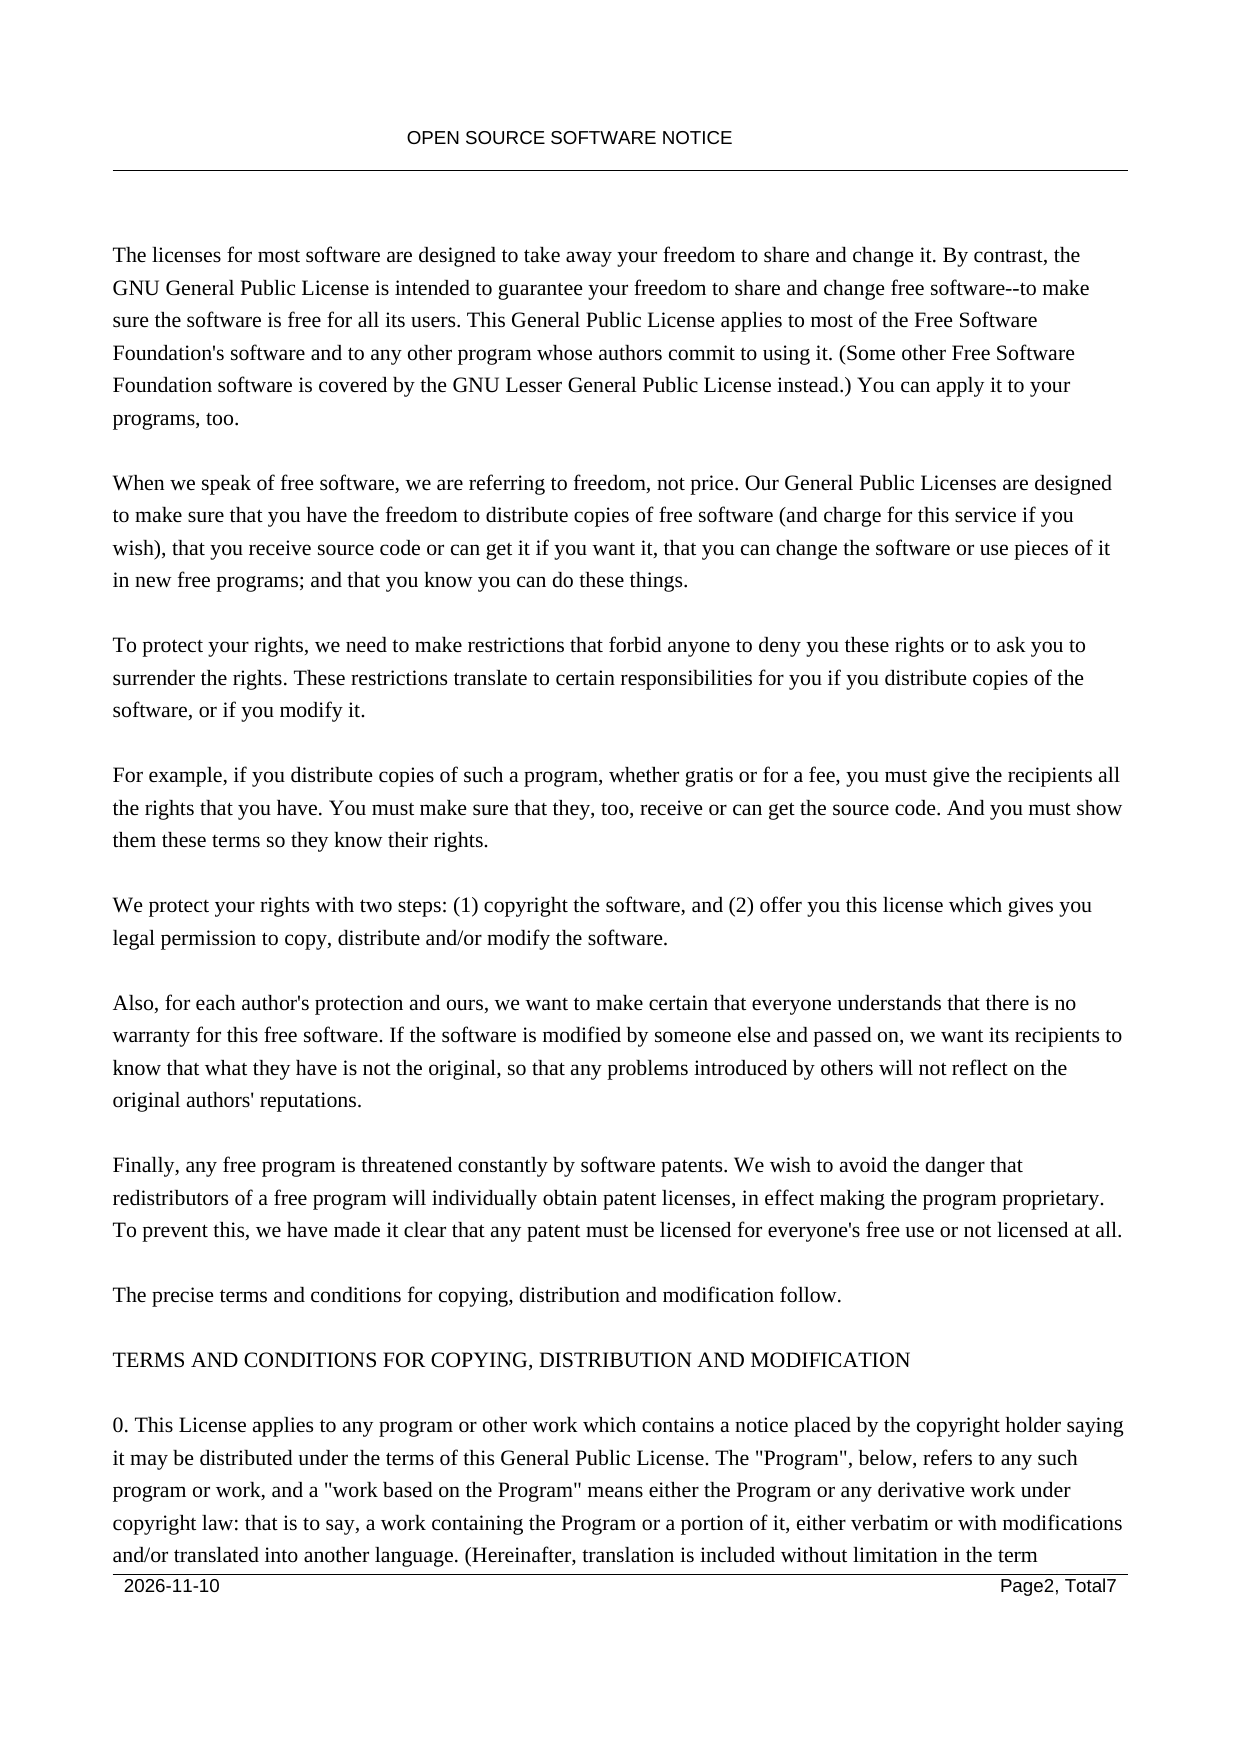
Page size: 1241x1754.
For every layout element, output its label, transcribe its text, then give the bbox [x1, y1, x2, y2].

text For example, if you distribute copies of such a program, whether gratis or for a fee, you must give the recipients all the rights that you have. You must make sure that they, too, receive or can get the source code. And you must show them these terms so they know their rights. [112, 759, 1128, 856]
text Also, for each author's protection and ours, we want to make certain that everyone understands that there is no warranty for this free software. If the software is modified by someone else and passed on, we want its recipients to know that what they have is not the original, so that any problems introduced by others will not reflect on the original authors' reputations. [112, 986, 1128, 1116]
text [112, 1409, 1128, 1571]
text We protect your rights with two steps: (1) copyright the software, and (2) offer you this license which gives you legal permission to copy, distribute and/or modify the software. [112, 889, 1128, 954]
text TERMS AND CONDITIONS FOR COPYING, DISTRIBUTION AND MODIFICATION [112, 1344, 1128, 1376]
text The precise terms and conditions for copying, distribution and modification follow. [112, 1279, 1128, 1311]
text When we speak of free software, we are referring to freedom, not price. Our General Public Licenses are designed to make sure that you have the freedom to distribute copies of free software (and charge for this service if you wish), that you receive source code or can get it if you want it, that you can change the software or use pieces of it in new free programs; and that you know you can do these things. [112, 466, 1128, 596]
text To protect your rights, we need to make restrictions that forbid anyone to deny you these rights or to ask you to surrender the rights. These restrictions translate to certain responsibilities for you if you distribute copies of the software, or if you modify it. [112, 629, 1128, 726]
text The licenses for most software are designed to take away your freedom to share and change it. By contrast, the GNU General Public License is intended to guarantee your freedom to share and change free software--to make sure the software is free for all its users. This General Public License applies to most of the Free Software Foundation's software and to any other program whose authors commit to using it. (Some other Free Software Foundation software is covered by the GNU Lesser General Public License instead.) You can apply it to your programs, too. [112, 239, 1128, 434]
text Finally, any free program is threatened constantly by software patents. We wish to avoid the danger that redistributors of a free program will individually obtain patent licenses, in effect making the program proprietary. To prevent this, we have made it clear that any patent must be licensed for everyone's free use or not licensed at all. [112, 1149, 1128, 1246]
